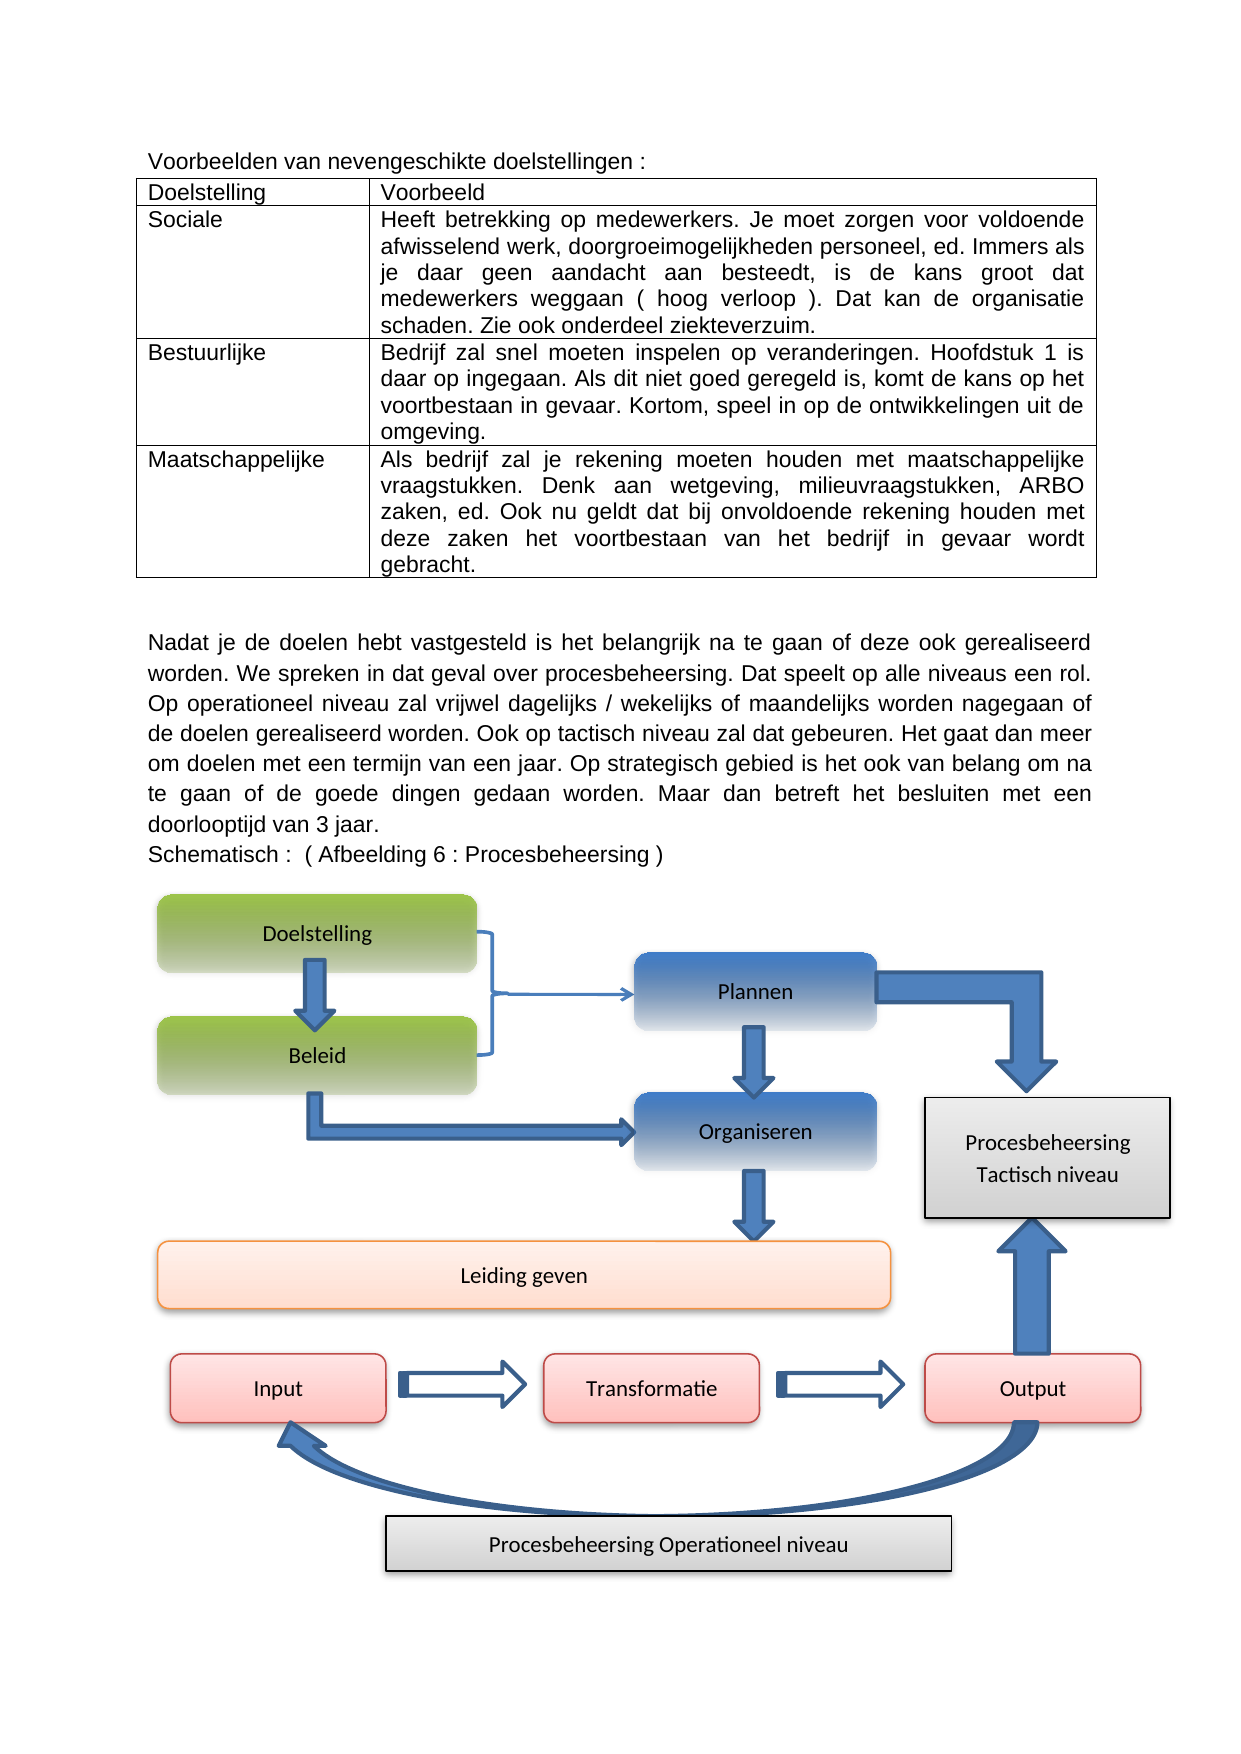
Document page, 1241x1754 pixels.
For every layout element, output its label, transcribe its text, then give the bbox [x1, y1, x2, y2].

table_cell Maatschappelijke [137, 446, 369, 577]
table_cell Bestuurlijke [137, 339, 369, 444]
text Nadat je de doelen hebt vastgesteld is het belangrijk na te gaan of deze ook gerealiseerd worden. We spreken in dat geval over procesbeheersing. Dat speelt op alle niveaus een rol. Op operationeel niveau zal vrijwel dagelijks / wekelijks of maandelijks worden nagegaan of de doelen gerealiseerd worden. Ook op tactisch niveau zal dat gebeuren. Het gaat dan meer om doelen met een termijn van een jaar. Op strategisch gebied is het ook van belang om na te gaan of de goede dingen gedaan worden. Maar dan betreft het besluiten met een doorlooptijd van 3 jaar. [148, 629, 1093, 837]
table_cell Bedrijf zal snel moeten inspelen op veranderingen. Hoofdstuk 1 is daar op ingegaan. Als dit niet goed geregeld is, komt de kans op het voortbestaan in gevaar. Kortom, speel in op de ontwikkelingen uit de omgeving. [370, 339, 1096, 444]
table_header Doelstelling [137, 179, 369, 205]
table_cell Heeft betrekking op medewerkers. Je moet zorgen voor voldoende afwisselend werk, doorgroeimogelijkheden personeel, ed. Immers als je daar geen aandacht aan besteedt, is de kans groot dat medewerkers weggaan ( hoog verloop ). Dat kan de organisatie schaden. Zie ook onderdeel ziekteverzuim. [370, 206, 1096, 338]
text Schematisch : ( Afbeelding 6 : Procesbeheersing ) [148, 841, 1093, 867]
text Voorbeelden van nevengeschikte doelstellingen : [148, 148, 1093, 174]
table_cell Sociale [137, 206, 369, 338]
table_header Voorbeeld [370, 179, 1096, 205]
table_cell Als bedrijf zal je rekening moeten houden met maatschappelijke vraagstukken. Denk aan wetgeving, milieuvraagstukken, ARBO zaken, ed. Ook nu geldt dat bij onvoldoende rekening houden met deze zaken het voortbestaan van het bedrijf in gevaar wordt gebracht. [370, 446, 1096, 577]
